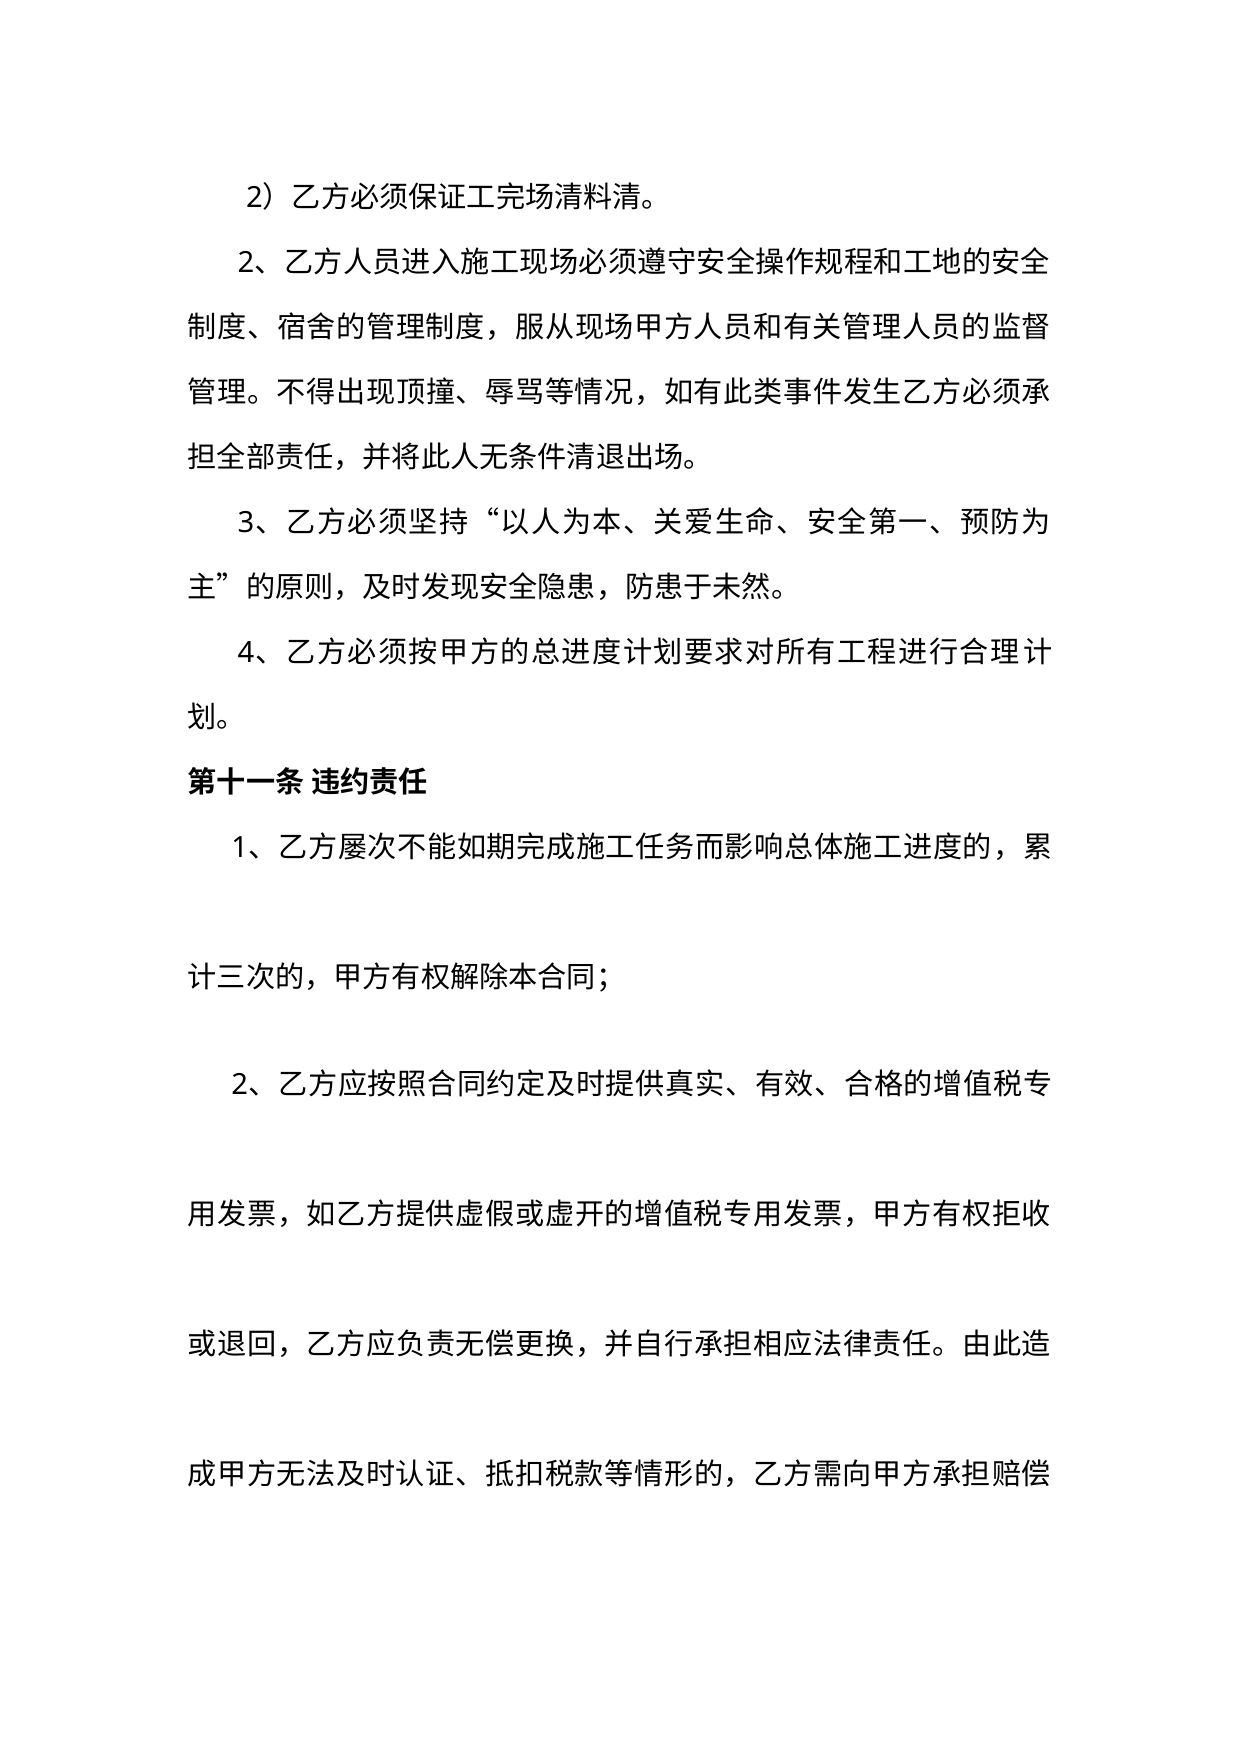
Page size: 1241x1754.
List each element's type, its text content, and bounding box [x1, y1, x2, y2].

text 1、乙方屡次不能如期完成施工任务而影响总体施工进度的，累计三次的，甲方有权解除本合同； [187, 812, 1053, 1007]
list 4、乙方必须按甲方的总进度计划要求对所有工程进行合理计划。 [187, 617, 1053, 747]
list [187, 1049, 1053, 1504]
list 3、乙方必须坚持“以人为本、关爱生命、安全第一、预防为主”的原则，及时发现安全隐患，防患于未然。 [187, 487, 1053, 617]
list 2、乙方人员进入施工现场必须遵守安全操作规程和工地的安全制度、宿舍的管理制度，服从现场甲方人员和有关管理人员的监督管理。不得出现顶撞、辱骂等情况，如有此类事件发生乙方必须承担全部责任，并将此人无条件清退出场。 [187, 227, 1053, 487]
list 第十一条 违约责任 [187, 747, 1053, 812]
list 2）乙方必须保证工完场清料清。 [187, 162, 1053, 227]
